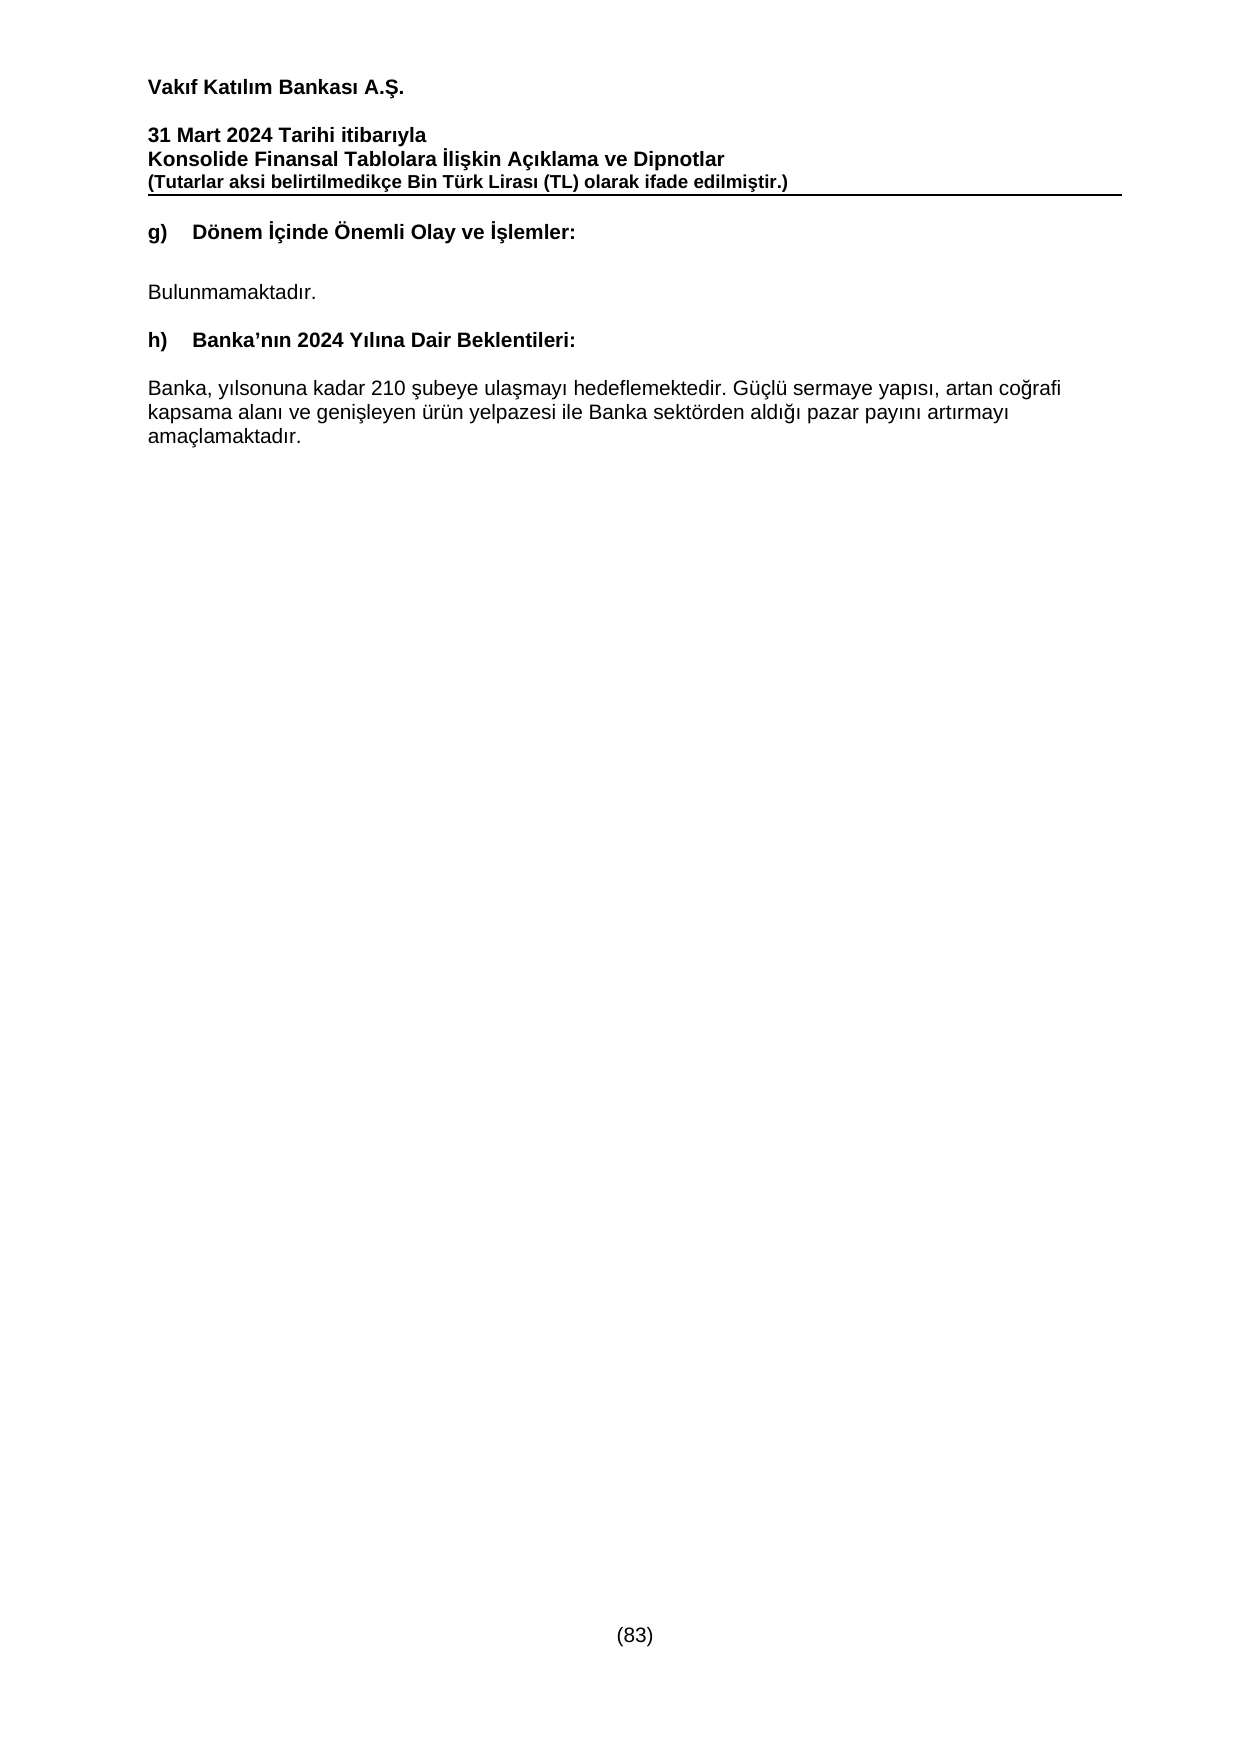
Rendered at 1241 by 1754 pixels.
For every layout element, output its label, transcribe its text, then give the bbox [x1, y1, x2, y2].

text Bulunmamaktadır. [148, 280, 1122, 304]
text kapsama alanı ve genişleyen ürün yelpazesi ile Banka sektörden aldığı pazar payını artırmayı [148, 400, 1122, 424]
text Banka, yılsonuna kadar 210 şubeye ulaşmayı hedeflemektedir. Güçlü sermaye yapısı, artan coğrafi [148, 376, 1122, 400]
text amaçlamaktadır. [148, 424, 1122, 448]
list Banka’nın 2024 Yılına Dair Beklentileri: [148, 328, 1122, 352]
list Dönem İçinde Önemli Olay ve İşlemler: [148, 219, 1122, 243]
